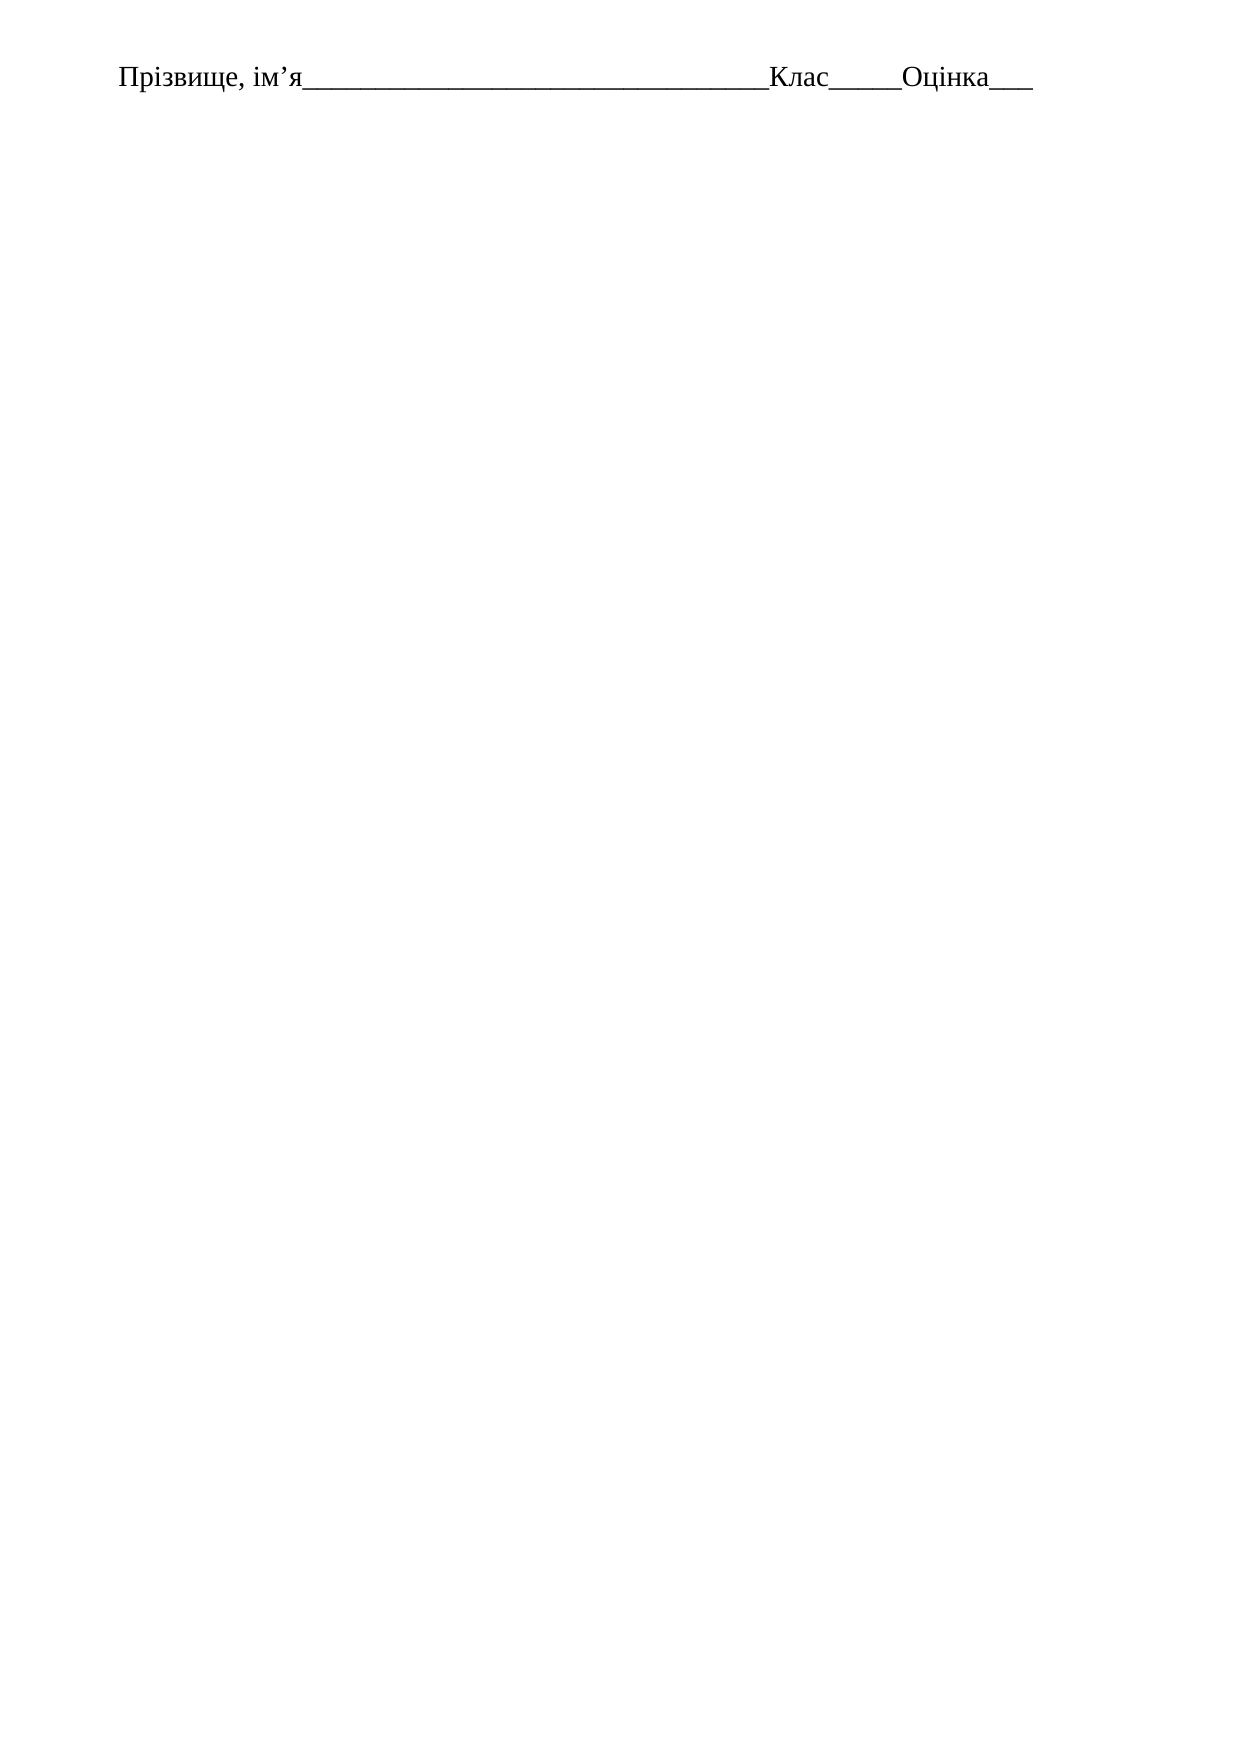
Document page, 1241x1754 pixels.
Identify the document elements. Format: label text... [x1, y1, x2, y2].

text Прізвище, ім’я________________________________Клас_____Оцінка___ [118, 59, 1181, 93]
